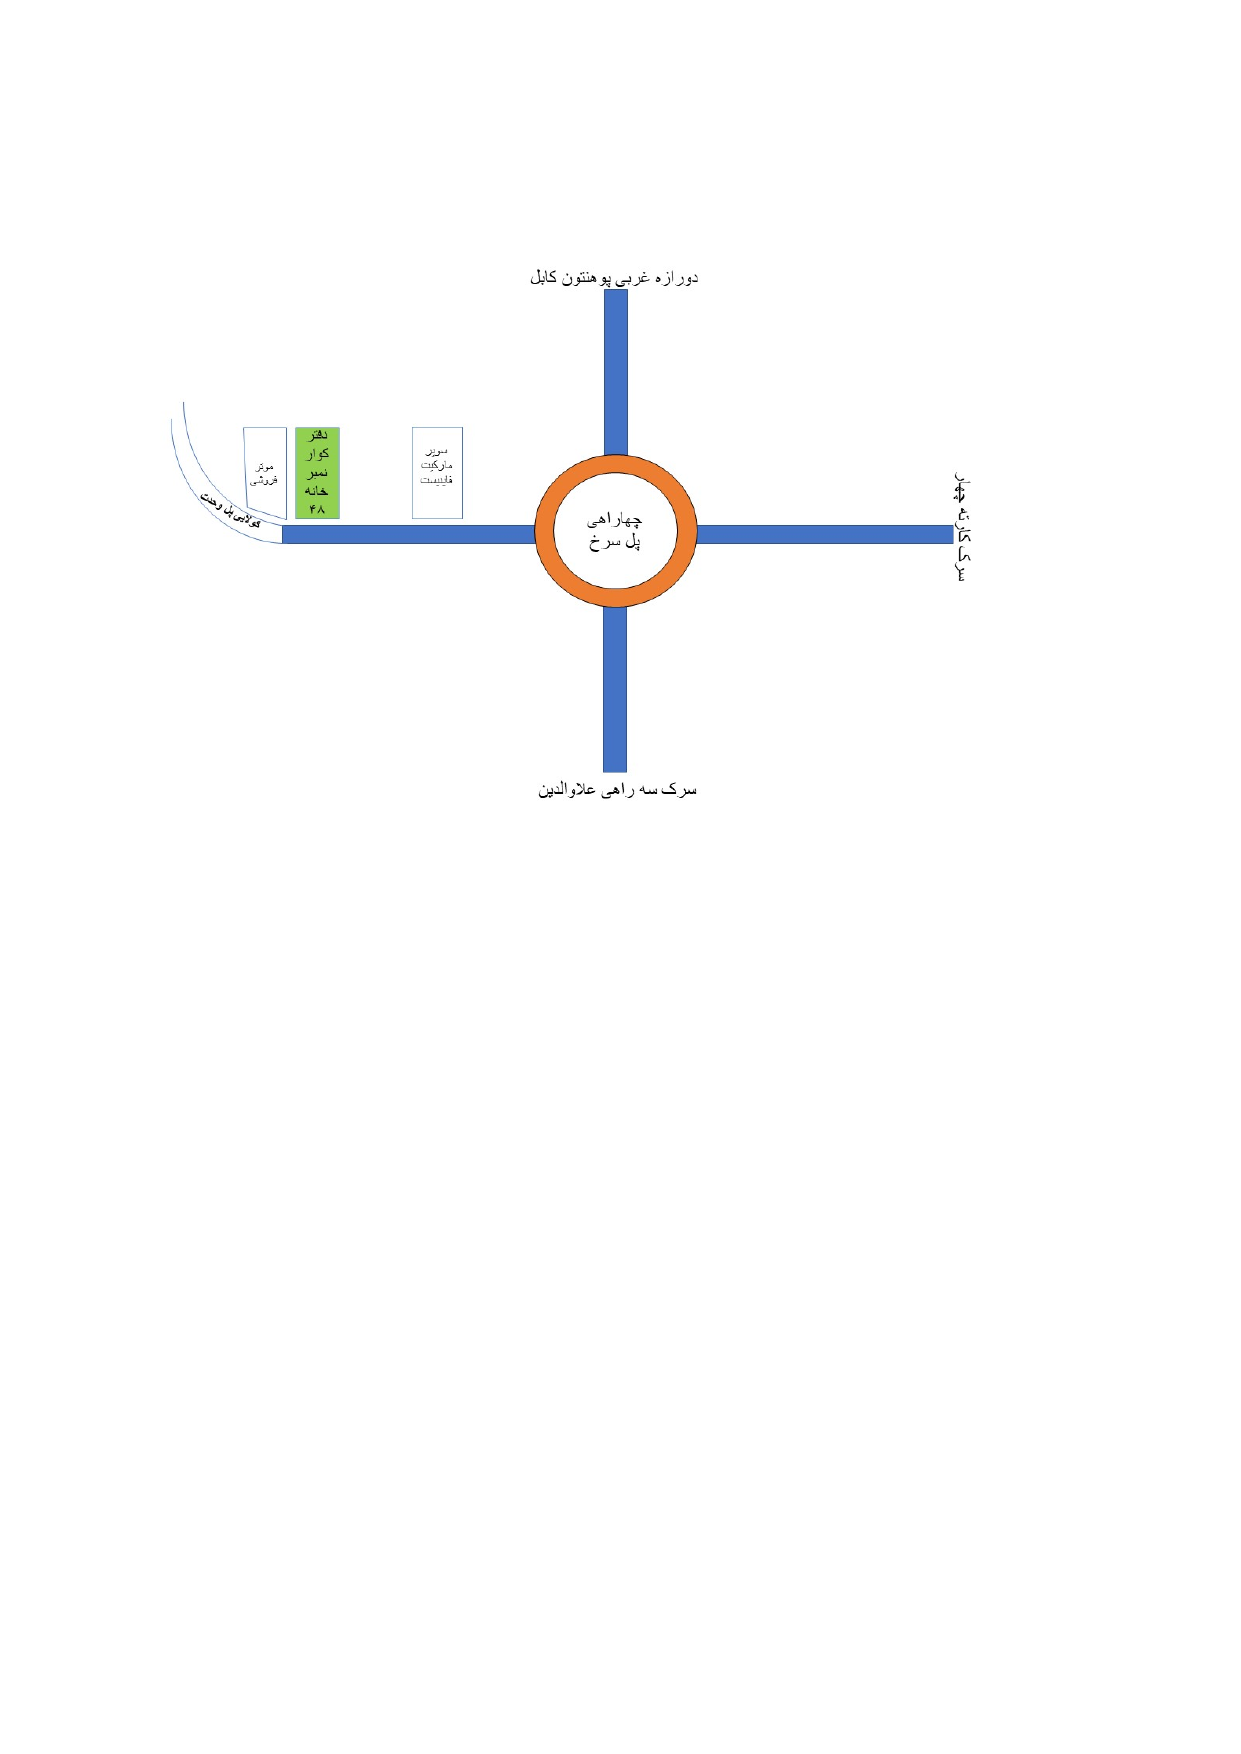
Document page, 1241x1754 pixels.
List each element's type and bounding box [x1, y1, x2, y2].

picture [135, 247, 1140, 813]
